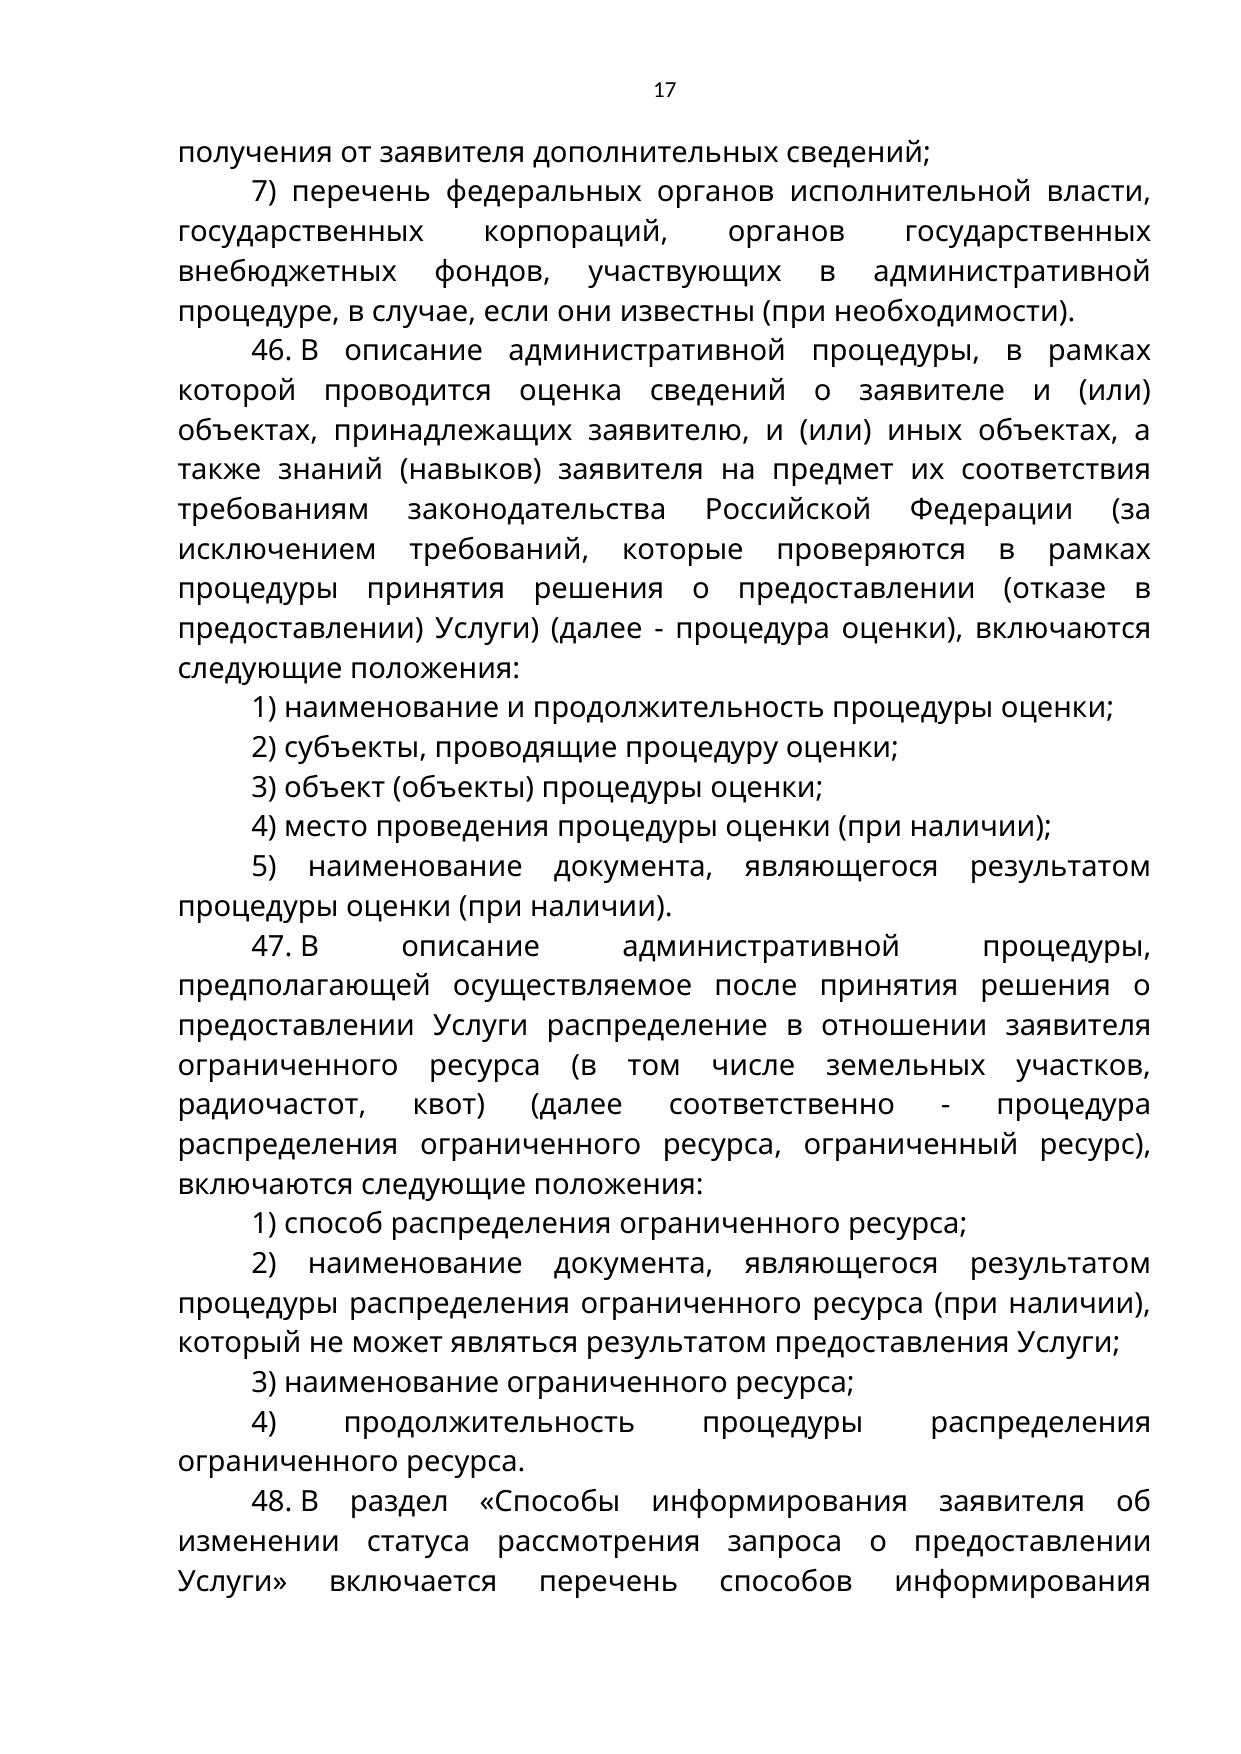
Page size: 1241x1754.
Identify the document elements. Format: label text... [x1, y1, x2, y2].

text 4) продолжительность процедуры распределения ограниченного ресурса. [177, 1401, 1152, 1480]
list В описание административной процедуры, предполагающей осуществляемое после принятия решения о предоставлении Услуги распределение в отношении заявителя ограниченного ресурса (в том числе земельных участков, радиочастот, квот) (далее соответственно - процедура распределения ограниченного ресурса, ограниченный ресурс), включаются следующие положения: [177, 925, 1152, 1203]
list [177, 1480, 1152, 1599]
text 7) перечень федеральных органов исполнительной власти, государственных корпораций, органов государственных внебюджетных фондов, участвующих в административной процедуре, в случае, если они известны (при необходимости). [177, 171, 1152, 329]
list В описание административной процедуры, в рамках которой проводится оценка сведений о заявителе и (или) объектах, принадлежащих заявителю, и (или) иных объектах, а также знаний (навыков) заявителя на предмет их соответствия требованиям законодательства Российской Федерации (за исключением требований, которые проверяются в рамках процедуры принятия решения о предоставлении (отказе в предоставлении) Услуги) (далее - процедура оценки), включаются следующие положения: [177, 329, 1152, 687]
text 3) наименование ограниченного ресурса; [177, 1361, 1152, 1401]
text 2) наименование документа, являющегося результатом процедуры распределения ограниченного ресурса (при наличии), который не может являться результатом предоставления Услуги; [177, 1242, 1152, 1361]
text 1) наименование и продолжительность процедуры оценки; [177, 687, 1152, 726]
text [177, 131, 1152, 171]
text 4) место проведения процедуры оценки (при наличии); [177, 806, 1152, 845]
text 1) способ распределения ограниченного ресурса; [177, 1203, 1152, 1242]
text 5) наименование документа, являющегося результатом процедуры оценки (при наличии). [177, 845, 1152, 925]
text 2) субъекты, проводящие процедуру оценки; [177, 726, 1152, 766]
text 3) объект (объекты) процедуры оценки; [177, 766, 1152, 806]
